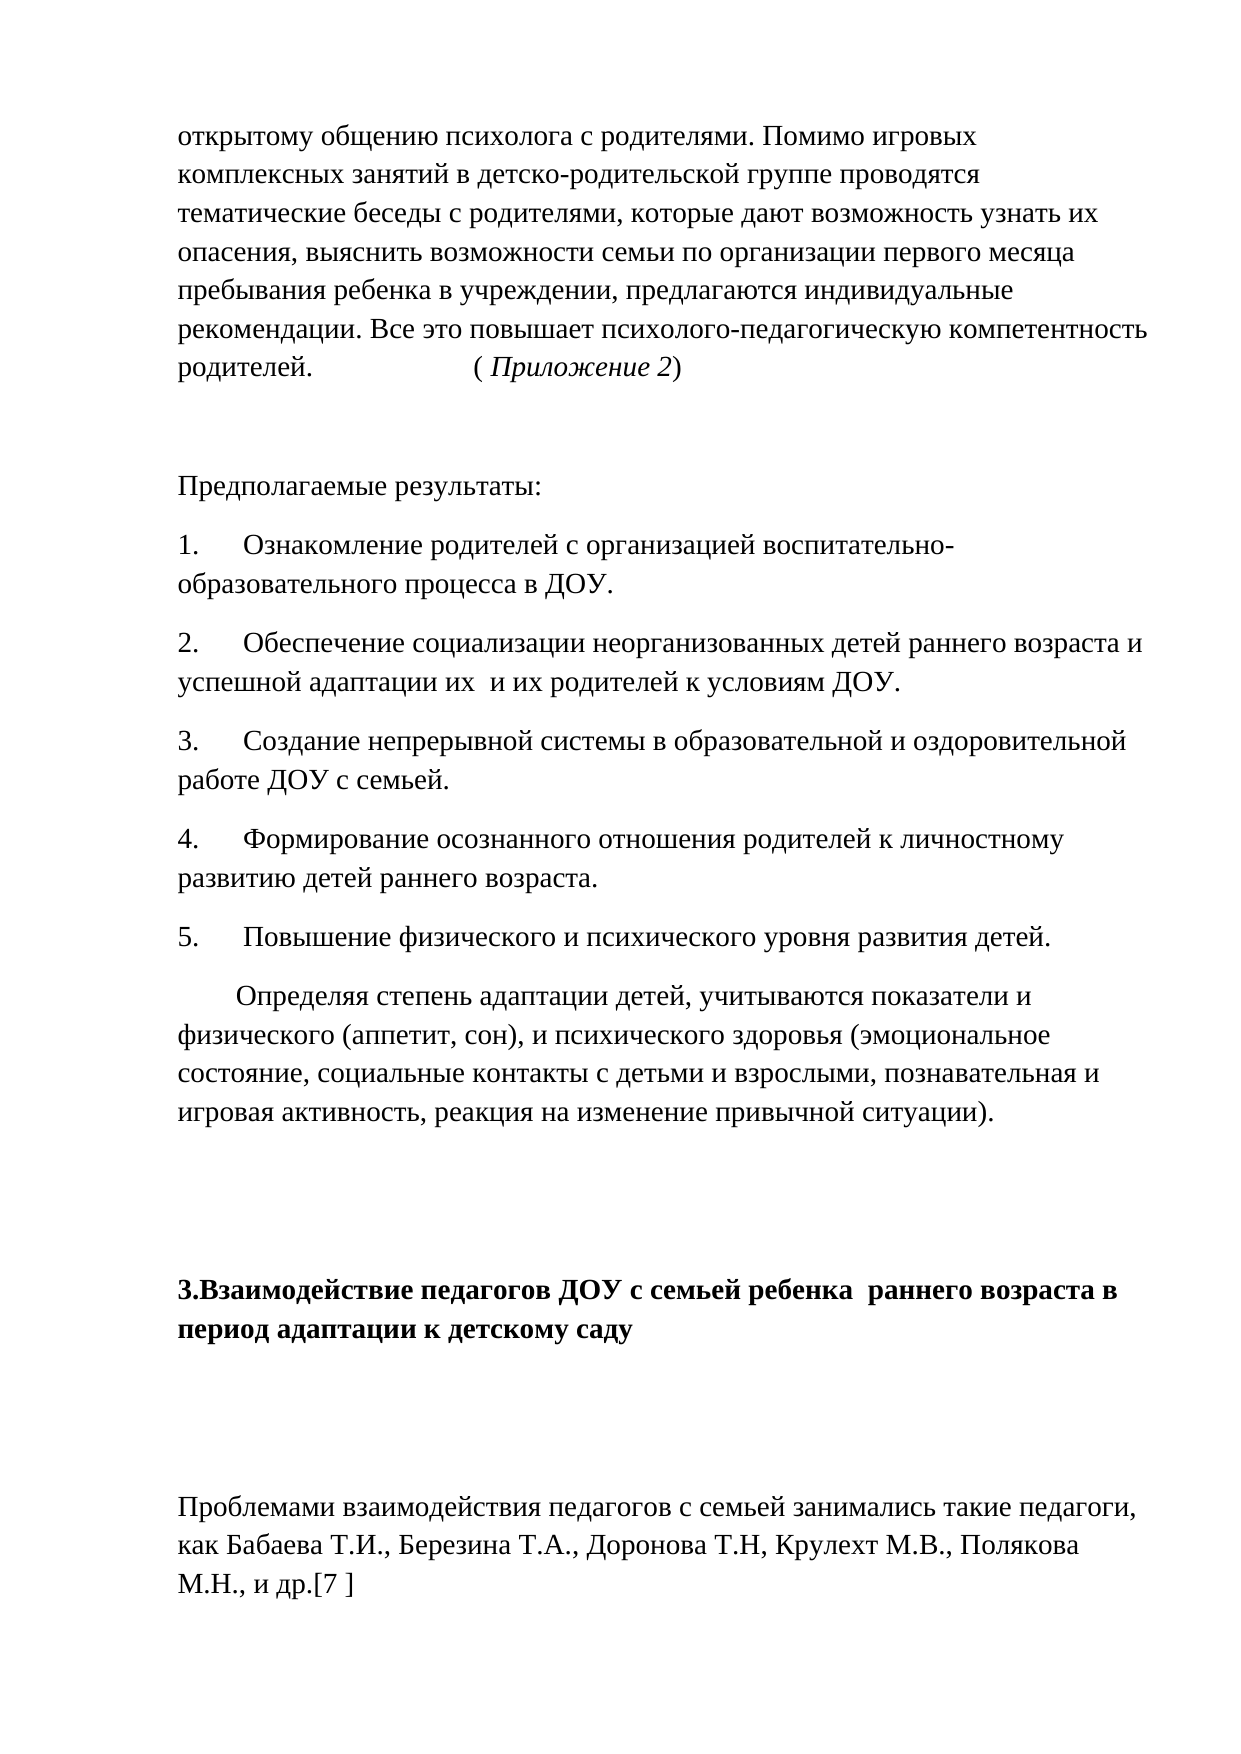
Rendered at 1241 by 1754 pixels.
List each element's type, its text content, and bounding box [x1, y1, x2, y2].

text 3.Взаимодействие педагогов ДОУ с семьей ребенка раннего возраста в период адаптации к детскому саду [177, 1272, 1152, 1344]
text Проблемами взаимодействия педагогов с семьей занимались такие педагоги, как Бабаева Т.И., Березина Т.А., Доронова Т.Н, Крулехт М.В., Полякова М.Н., и др.[7 ] [177, 1489, 1152, 1599]
text Предполагаемые результаты: [177, 468, 1152, 502]
text 5. Повышение физического и психического уровня развития детей. [177, 919, 1152, 953]
text 4. Формирование осознанного отношения родителей к личностному развитию детей раннего возраста. [177, 821, 1152, 893]
text Определяя степень адаптации детей, учитываются показатели и физического (аппетит, сон), и психического здоровья (эмоциональное состояние, социальные контакты с детьми и взрослыми, познавательная и игровая активность, реакция на изменение привычной ситуации). [177, 978, 1152, 1128]
text 2. Обеспечение социализации неорганизованных детей раннего возраста и успешной адаптации их и их родителей к условиям ДОУ. [177, 625, 1152, 697]
text 3. Создание непрерывной системы в образовательной и оздоровительной работе ДОУ с семьей. [177, 723, 1152, 795]
text 1. Ознакомление родителей с организацией воспитательно-образовательного процесса в ДОУ. [177, 527, 1152, 599]
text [177, 118, 1152, 383]
